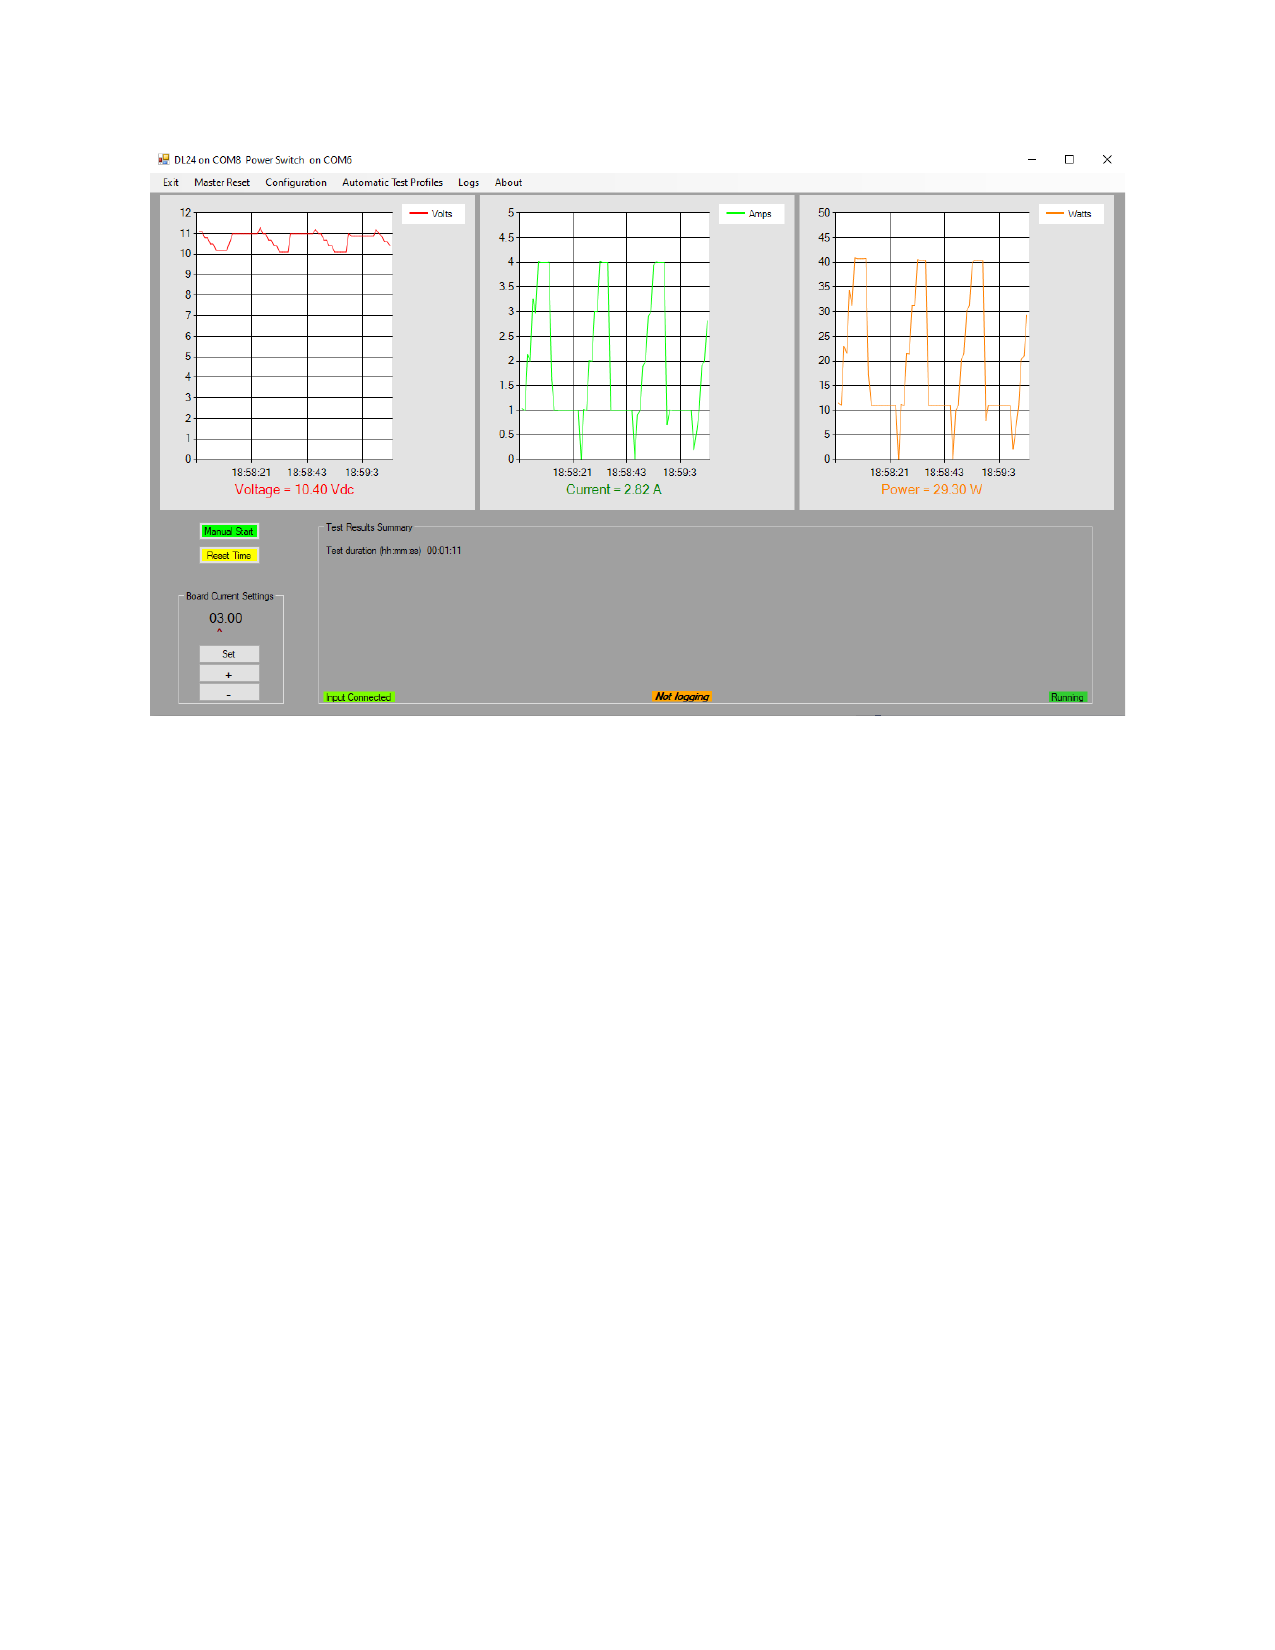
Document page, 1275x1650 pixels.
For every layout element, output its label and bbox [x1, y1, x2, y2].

picture [150, 150, 1125, 716]
